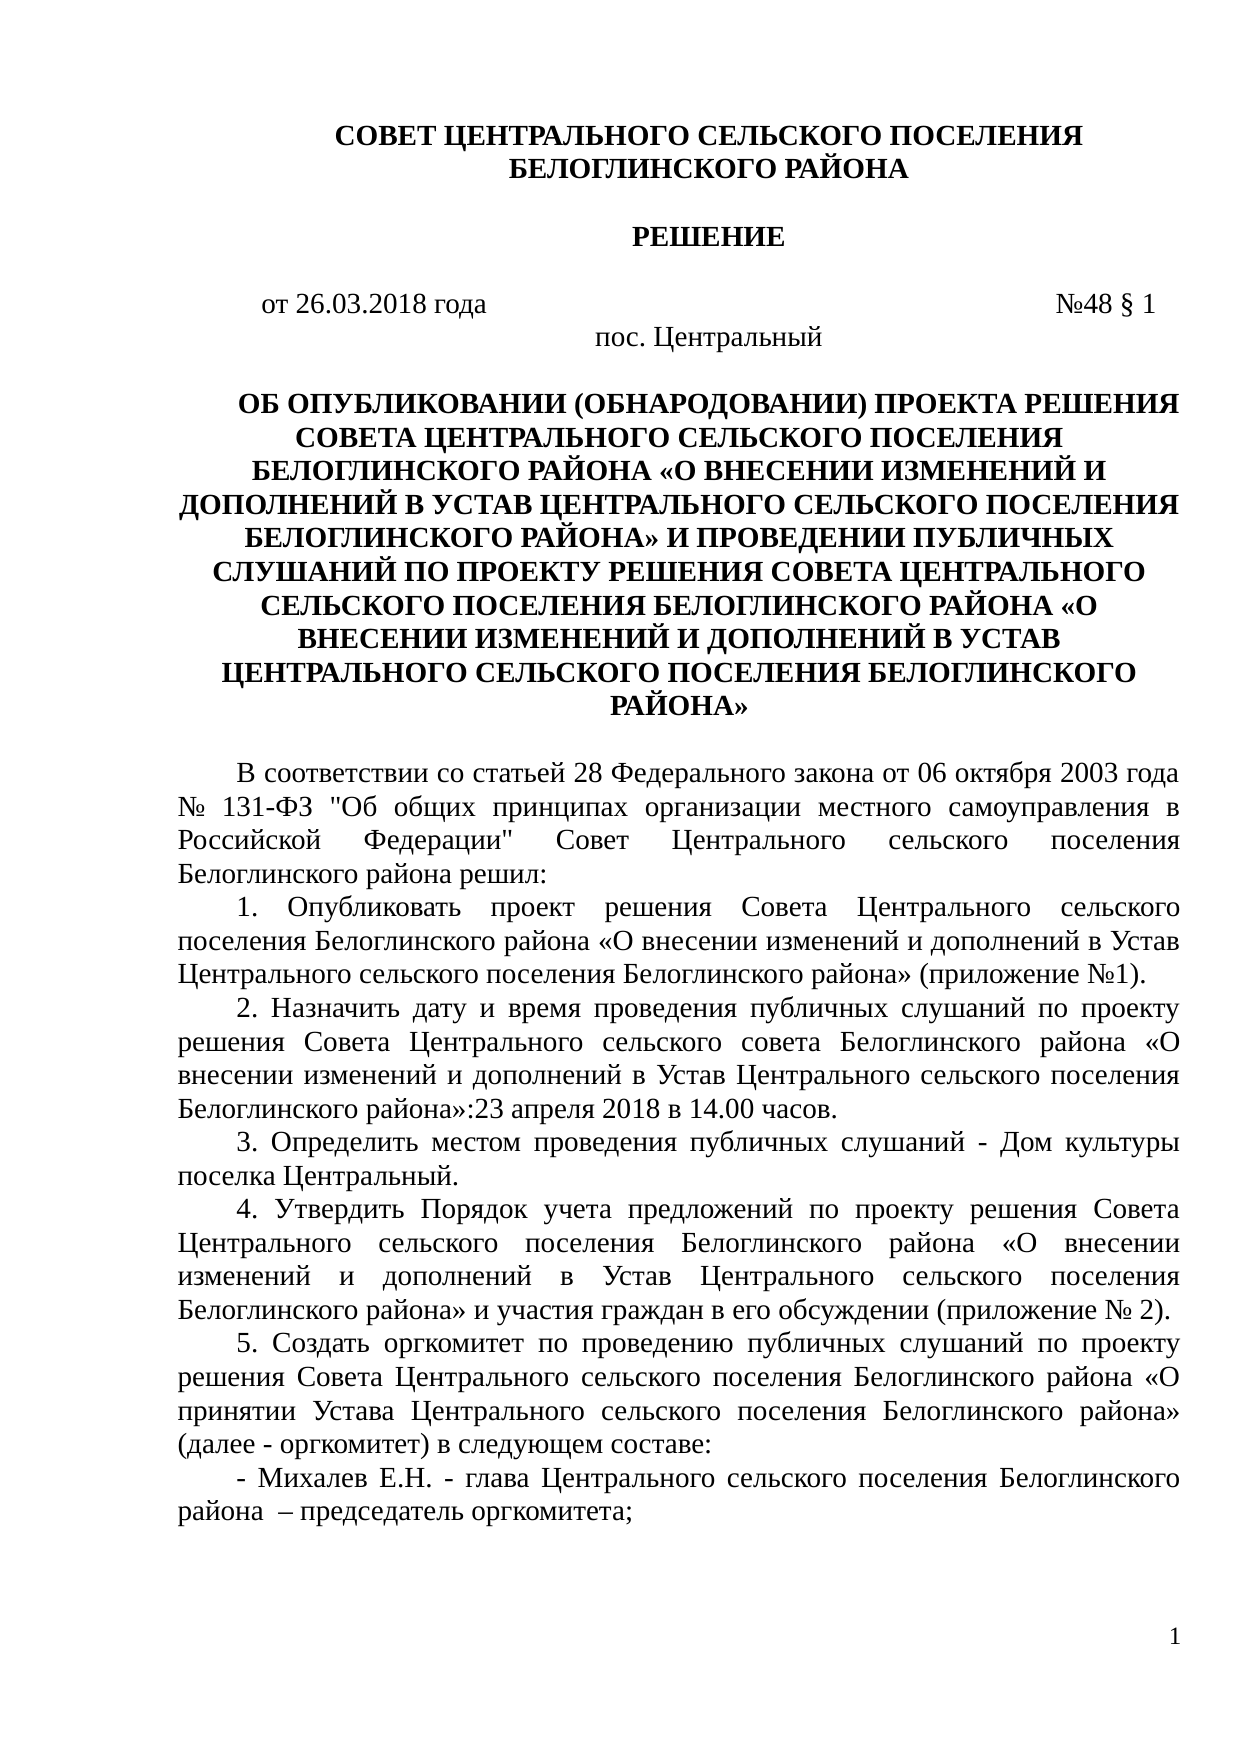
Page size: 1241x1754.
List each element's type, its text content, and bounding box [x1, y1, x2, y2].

text 3. Определить местом проведения публичных слушаний - Дом культуры поселка Центральный. [177, 1124, 1181, 1191]
text пос. Центральный [177, 319, 1181, 353]
text 1. Опубликовать проект решения Совета Центрального сельского поселения Белоглинского района «О внесении изменений и дополнений в Устав Центрального сельского поселения Белоглинского района» (приложение №1). [177, 889, 1181, 990]
text от 26.03.2018 года №48 § 1 [177, 286, 1181, 319]
text ОБ ОПУБЛИКОВАНИИ (ОБНАРОДОВАНИИ) ПРОЕКТА РЕШЕНИЯ СОВЕТА ЦЕНТРАЛЬНОГО СЕЛЬСКОГО ПОСЕЛЕНИЯ БЕЛОГЛИНСКОГО РАЙОНА «О ВНЕСЕНИИ ИЗМЕНЕНИЙ И ДОПОЛНЕНИЙ В УСТАВ ЦЕНТРАЛЬНОГО СЕЛЬСКОГО ПОСЕЛЕНИЯ БЕЛОГЛИНСКОГО РАЙОНА» И ПРОВЕДЕНИИ ПУБЛИЧНЫХ СЛУШАНИЙ ПО ПРОЕКТУ РЕШЕНИЯ СОВЕТА ЦЕНТРАЛЬНОГО СЕЛЬСКОГО ПОСЕЛЕНИЯ БЕЛОГЛИНСКОГО РАЙОНА «О ВНЕСЕНИИ ИЗМЕНЕНИЙ И ДОПОЛНЕНИЙ В УСТАВ ЦЕНТРАЛЬНОГО СЕЛЬСКОГО ПОСЕЛЕНИЯ БЕЛОГЛИНСКОГО РАЙОНА» [177, 386, 1181, 722]
text - Михалев Е.Н. - глава Центрального сельского поселения Белоглинского района – председатель оргкомитета; [177, 1460, 1181, 1527]
text РЕШЕНИЕ [177, 219, 1181, 252]
text В соответствии со статьей 28 Федерального закона от 06 октября 2003 года № 131-ФЗ "Об общих принципах организации местного самоуправления в Российской Федерации" Совет Центрального сельского поселения Белоглинского района решил: [177, 755, 1181, 889]
text 2. Назначить дату и время проведения публичных слушаний по проекту решения Совета Центрального сельского совета Белоглинского района «О внесении изменений и дополнений в Устав Центрального сельского поселения Белоглинского района»:23 апреля 2018 в 14.00 часов. [177, 990, 1181, 1124]
text СОВЕТ ЦЕНТРАЛЬНОГО СЕЛЬСКОГО ПОСЕЛЕНИЯ [177, 118, 1181, 152]
text БЕЛОГЛИНСКОГО РАЙОНА [177, 152, 1181, 185]
text 4. Утвердить Порядок учета предложений по проекту решения Совета Центрального сельского поселения Белоглинского района «О внесении изменений и дополнений в Устав Центрального сельского поселения Белоглинского района» и участия граждан в его обсуждении (приложение № 2). [177, 1191, 1181, 1326]
text 5. Создать оргкомитет по проведению публичных слушаний по проекту решения Совета Центрального сельского поселения Белоглинского района «О принятии Устава Центрального сельского поселения Белоглинского района» (далее - оргкомитет) в следующем составе: [177, 1326, 1181, 1460]
